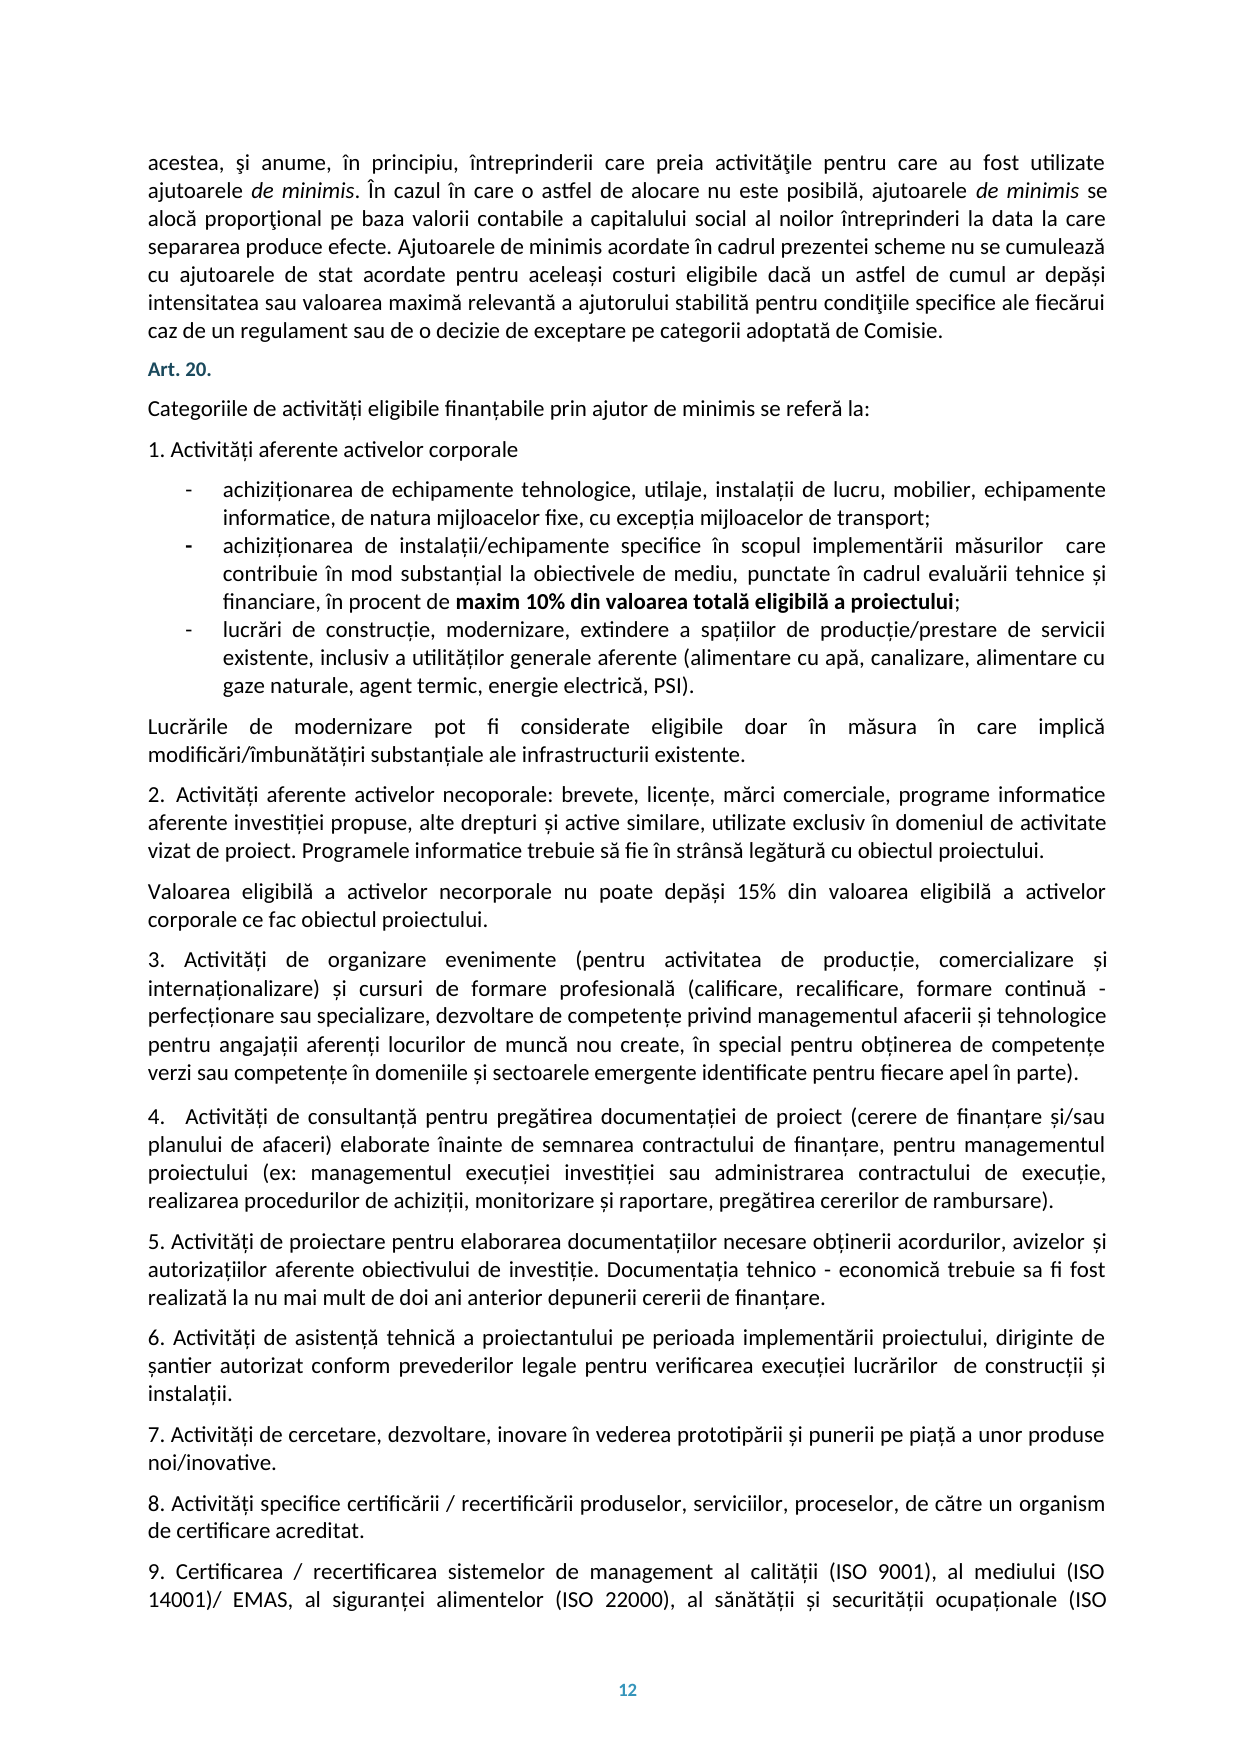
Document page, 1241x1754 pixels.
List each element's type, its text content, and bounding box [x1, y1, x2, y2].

list achiziționarea de echipamente tehnologice, utilaje, instalații de lucru, mobilier, echipamente informatice, de natura mijloacelor fixe, cu excepția mijloacelor de transport; [185, 475, 1107, 531]
text 2. Activități aferente activelor necoporale: brevete, licențe, mărci comerciale, programe informatice aferente investiției propuse, alte drepturi şi active similare, utilizate exclusiv în domeniul de activitate vizat de proiect. Programele informatice trebuie să fie în strânsă legătură cu obiectul proiectului. [148, 781, 1107, 864]
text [148, 1557, 1107, 1613]
subtitle Art. 20. [148, 356, 1107, 382]
text Valoarea eligibilă a activelor necorporale nu poate depăși 15% din valoarea eligibilă a activelor corporale ce fac obiectul proiectului. [148, 877, 1107, 933]
text 5. Activități de proiectare pentru elaborarea documentațiilor necesare obținerii acordurilor, avizelor şi autorizațiilor aferente obiectivului de investiție. Documentația tehnico - economică trebuie sa fi fost realizată la nu mai mult de doi ani anterior depunerii cererii de finanțare. [148, 1227, 1107, 1311]
text Lucrările de modernizare pot fi considerate eligibile doar în măsura în care implică modificări/îmbunătățiri substanțiale ale infrastructurii existente. [148, 712, 1107, 768]
text Categoriile de activități eligibile finanțabile prin ajutor de minimis se referă la: [148, 394, 1107, 422]
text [148, 148, 1107, 344]
text 8. Activități specifice certificării / recertificării produselor, serviciilor, proceselor, de către un organism de certificare acreditat. [148, 1489, 1107, 1545]
text 6. Activități de asistență tehnică a proiectantului pe perioada implementării proiectului, diriginte de șantier autorizat conform prevederilor legale pentru verificarea execuției lucrărilor de construcții și instalații. [148, 1323, 1107, 1408]
text 1. Activități aferente activelor corporale [148, 435, 1107, 463]
list 3. Activități de organizare evenimente (pentru activitatea de producţie, comercializare şi internaţionalizare) și cursuri de formare profesională (calificare, recalificare, formare continuă - perfecționare sau specializare, dezvoltare de competenţe privind managementul afacerii şi tehnologice pentru angajații aferenți locurilor de muncă nou create, în special pentru obținerea de competențe verzi sau competențe în domeniile și sectoarele emergente identificate pentru fiecare apel în parte). [148, 946, 1107, 1086]
list lucrări de construcție, modernizare, extindere a spațiilor de producție/prestare de servicii existente, inclusiv a utilităților generale aferente (alimentare cu apă, canalizare, alimentare cu gaze naturale, agent termic, energie electrică, PSI). [185, 615, 1107, 699]
text 4. Activități de consultanță pentru pregătirea documentației de proiect (cerere de finanțare și/sau planului de afaceri) elaborate înainte de semnarea contractului de finanțare, pentru managementul proiectului (ex: managementul execuţiei investiţiei sau administrarea contractului de execuție, realizarea procedurilor de achiziții, monitorizare și raportare, pregătirea cererilor de rambursare). [148, 1102, 1107, 1214]
text 7. Activități de cercetare, dezvoltare, inovare în vederea prototipării și punerii pe piață a unor produse noi/inovative. [148, 1420, 1107, 1476]
list achiziționarea de instalații/echipamente specifice în scopul implementării măsurilor care contribuie în mod substanțial la obiectivele de mediu, punctate în cadrul evaluării tehnice și financiare, în procent de maxim 10% din valoarea totală eligibilă a proiectului; [185, 531, 1107, 615]
